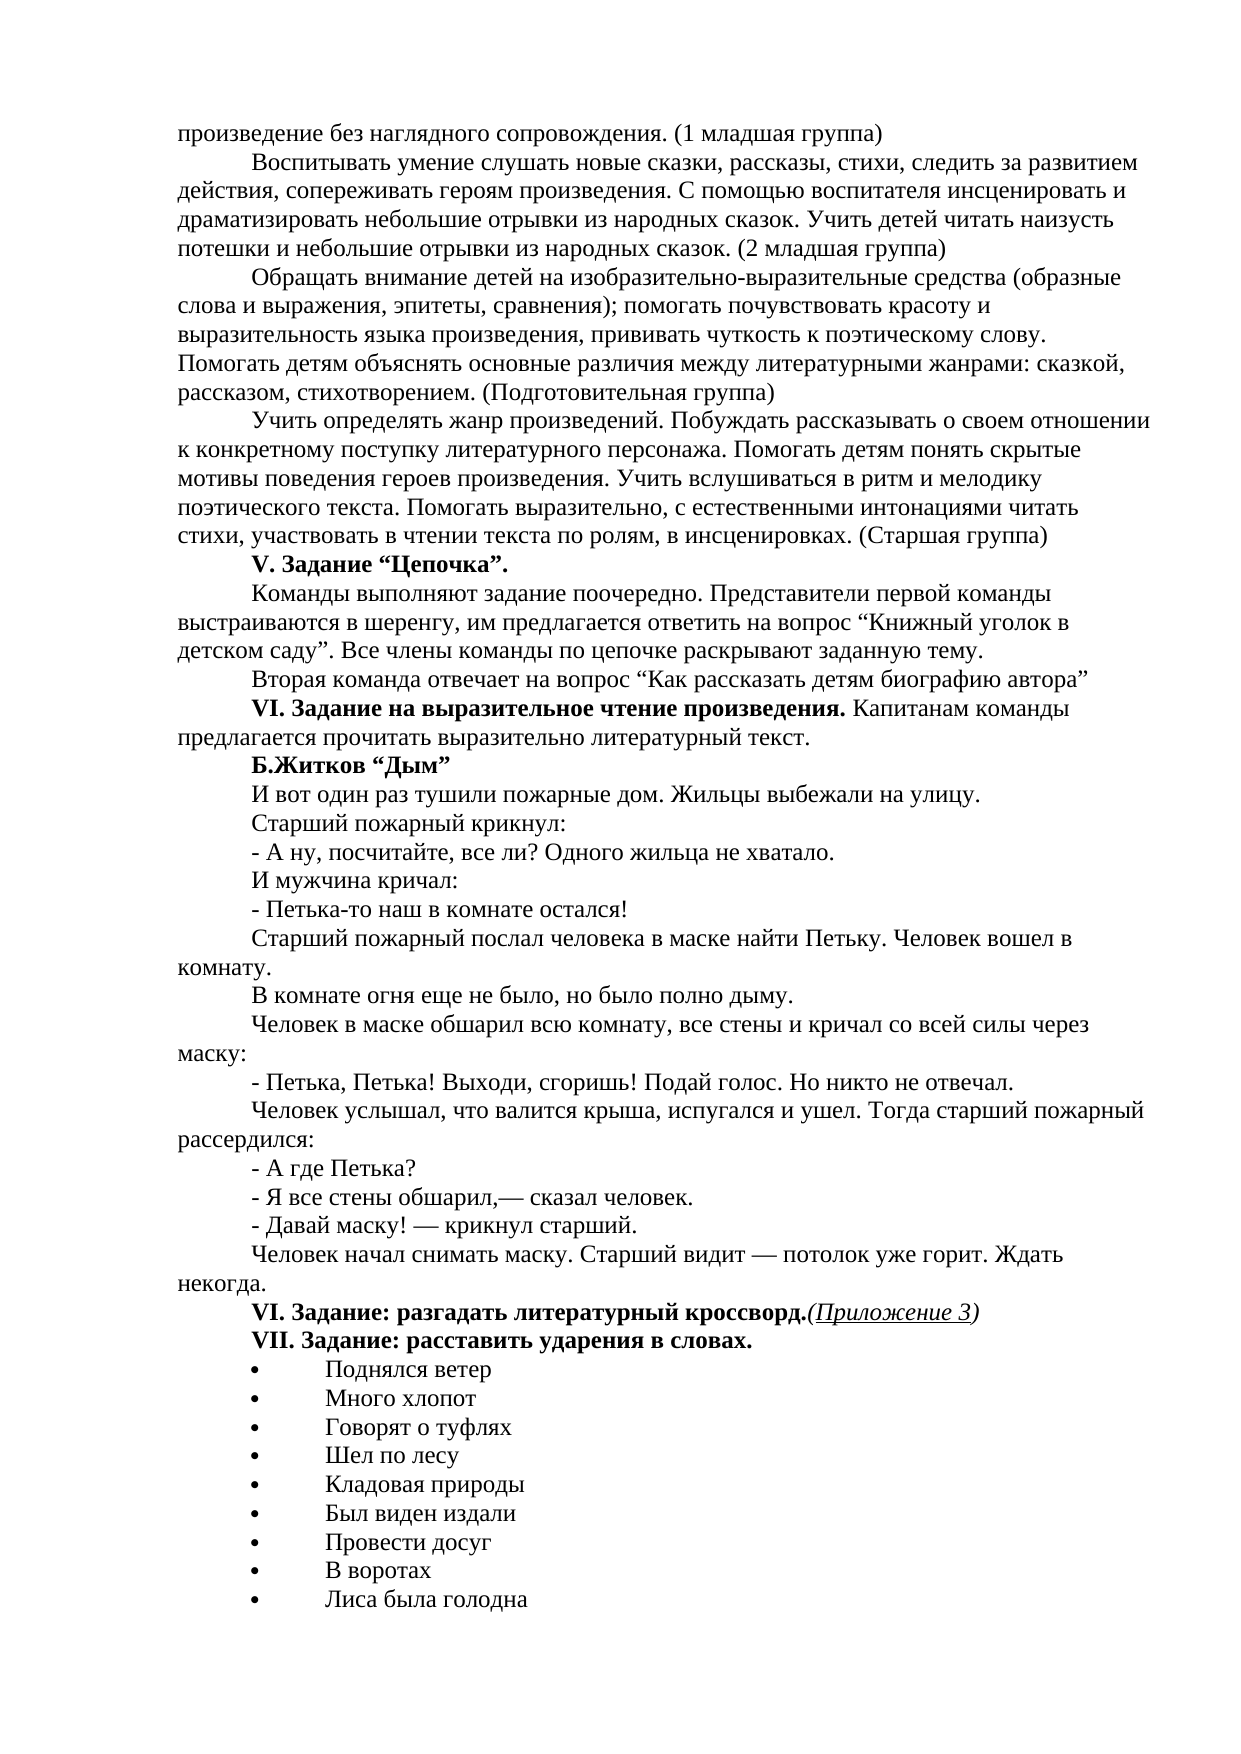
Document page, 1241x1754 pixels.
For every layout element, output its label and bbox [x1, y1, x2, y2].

table_cell [177, 118, 1152, 1613]
